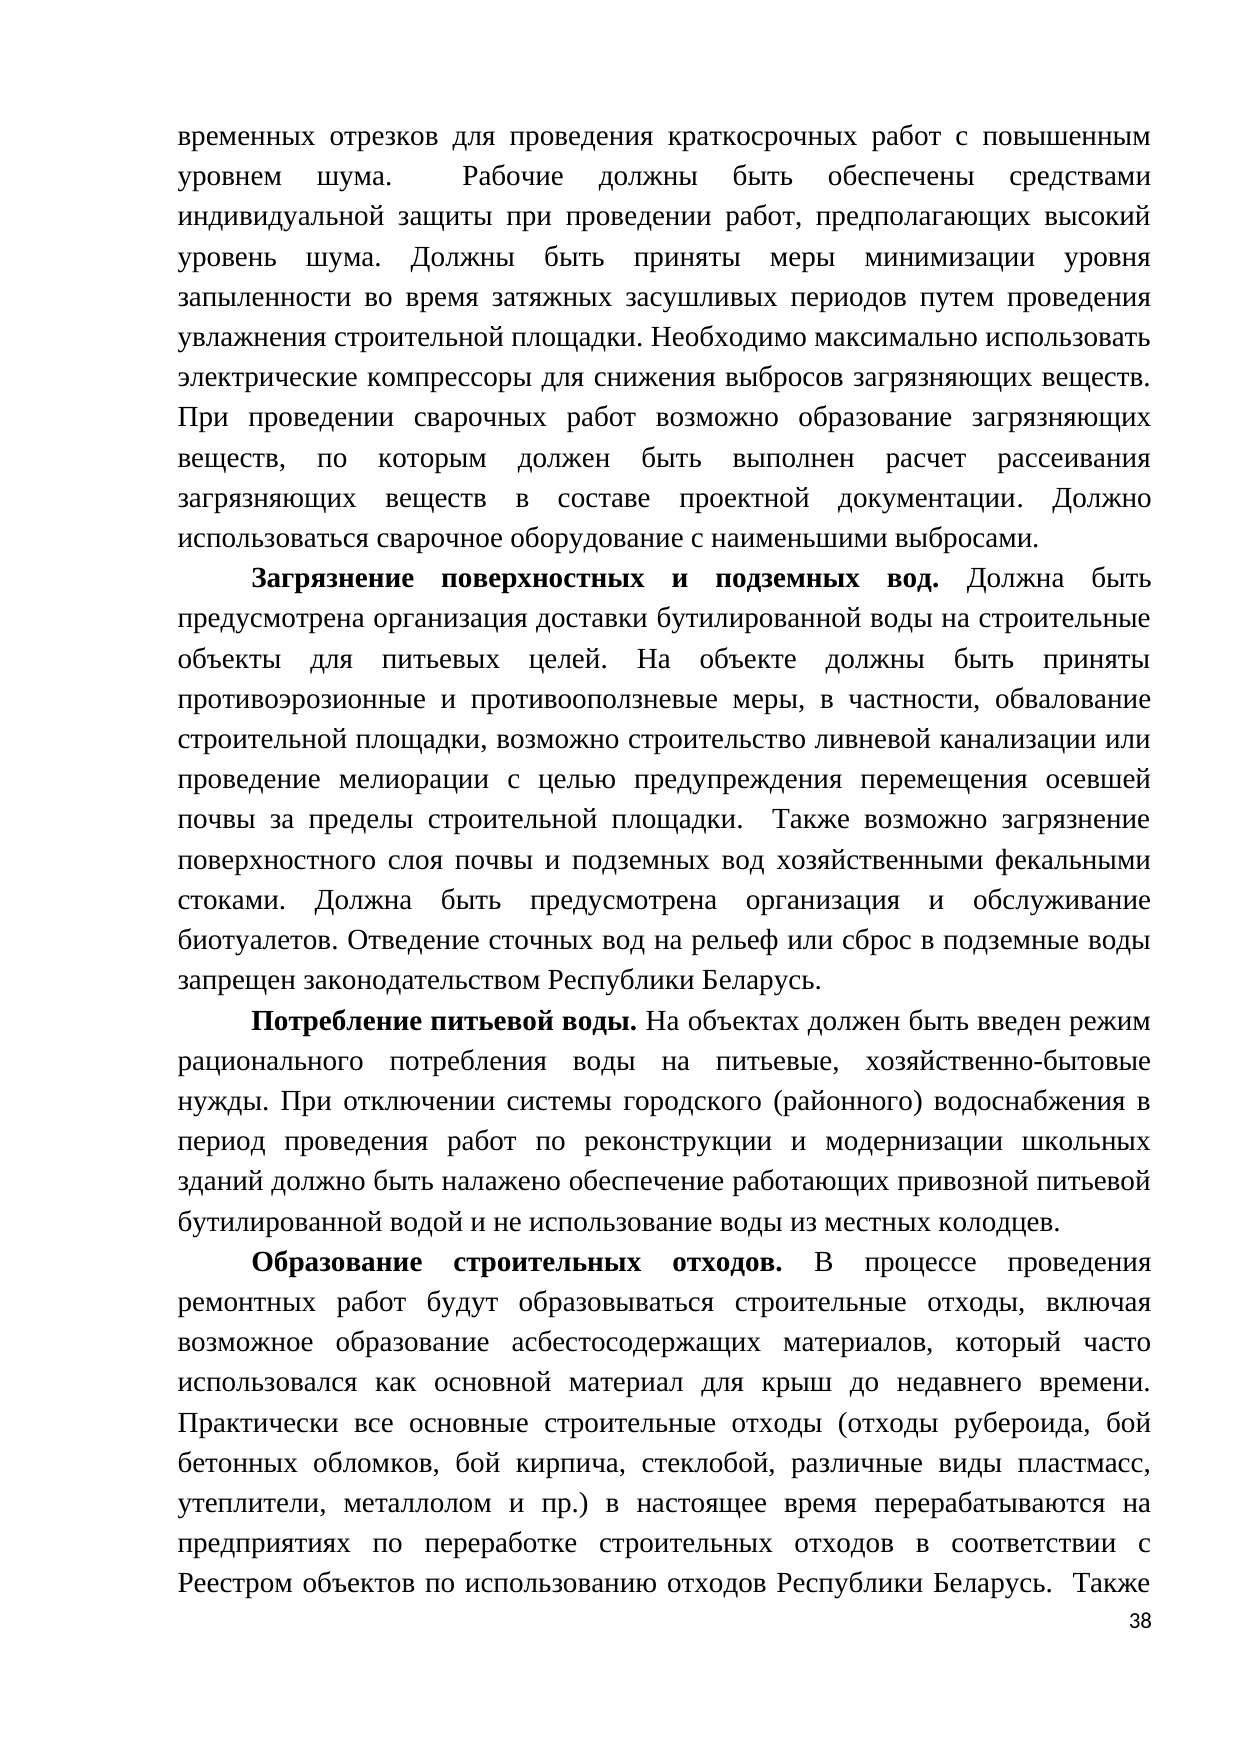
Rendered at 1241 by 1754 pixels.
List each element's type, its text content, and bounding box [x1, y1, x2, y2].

list Загрязнение поверхностных и подземных вод. Должна быть предусмотрена организация доставки бутилированной воды на строительные объекты для питьевых целей. На объекте должны быть приняты противоэрозионные и противооползневые меры, в частности, обвалование строительной площадки, возможно строительство ливневой канализации или проведение мелиорации с целью предупреждения перемещения осевшей почвы за пределы строительной площадки. Также возможно загрязнение поверхностного слоя почвы и подземных вод хозяйственными фекальными стоками. Должна быть предусмотрена организация и обслуживание биотуалетов. Отведение сточных вод на рельеф или сброс в подземные воды запрещен законодательством Республики Беларусь. [177, 560, 1152, 996]
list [177, 118, 1152, 554]
list Потребление питьевой воды. На объектах должен быть введен режим рационального потребления воды на питьевые, хозяйственно-бытовые нужды. При отключении системы городского (районного) водоснабжения в период проведения работ по реконструкции и модернизации школьных зданий должно быть налажено обеспечение работающих привозной питьевой бутилированной водой и не использование воды из местных колодцев. [177, 1003, 1152, 1237]
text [177, 1244, 1152, 1599]
